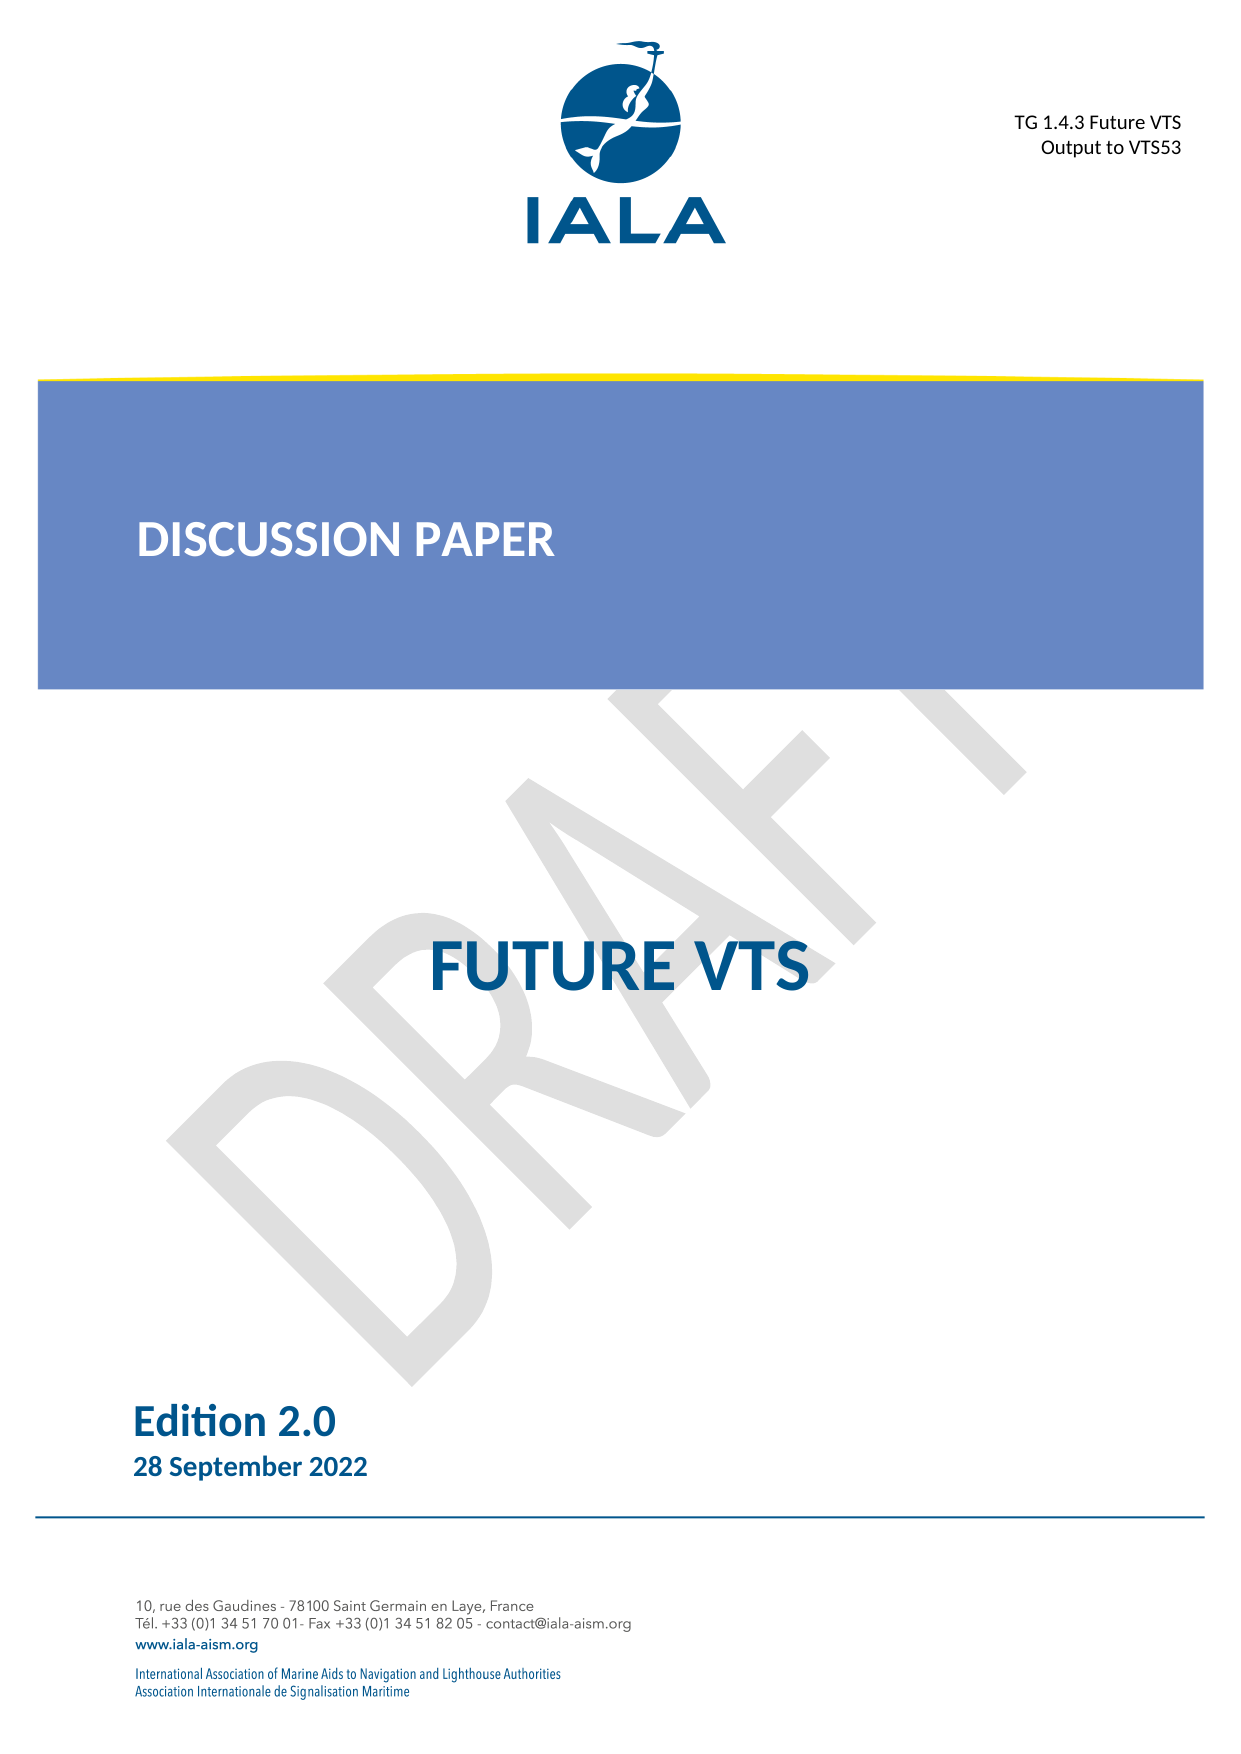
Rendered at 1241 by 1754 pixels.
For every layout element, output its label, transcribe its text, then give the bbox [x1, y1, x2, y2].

text 28 September 2022 [133, 1448, 1107, 1484]
text Edition 2.0 [133, 1392, 1107, 1448]
text fUTURE VTS [133, 917, 1107, 1009]
picture [37, 373, 1204, 690]
picture [472, 29, 769, 266]
picture [129, 1595, 662, 1714]
